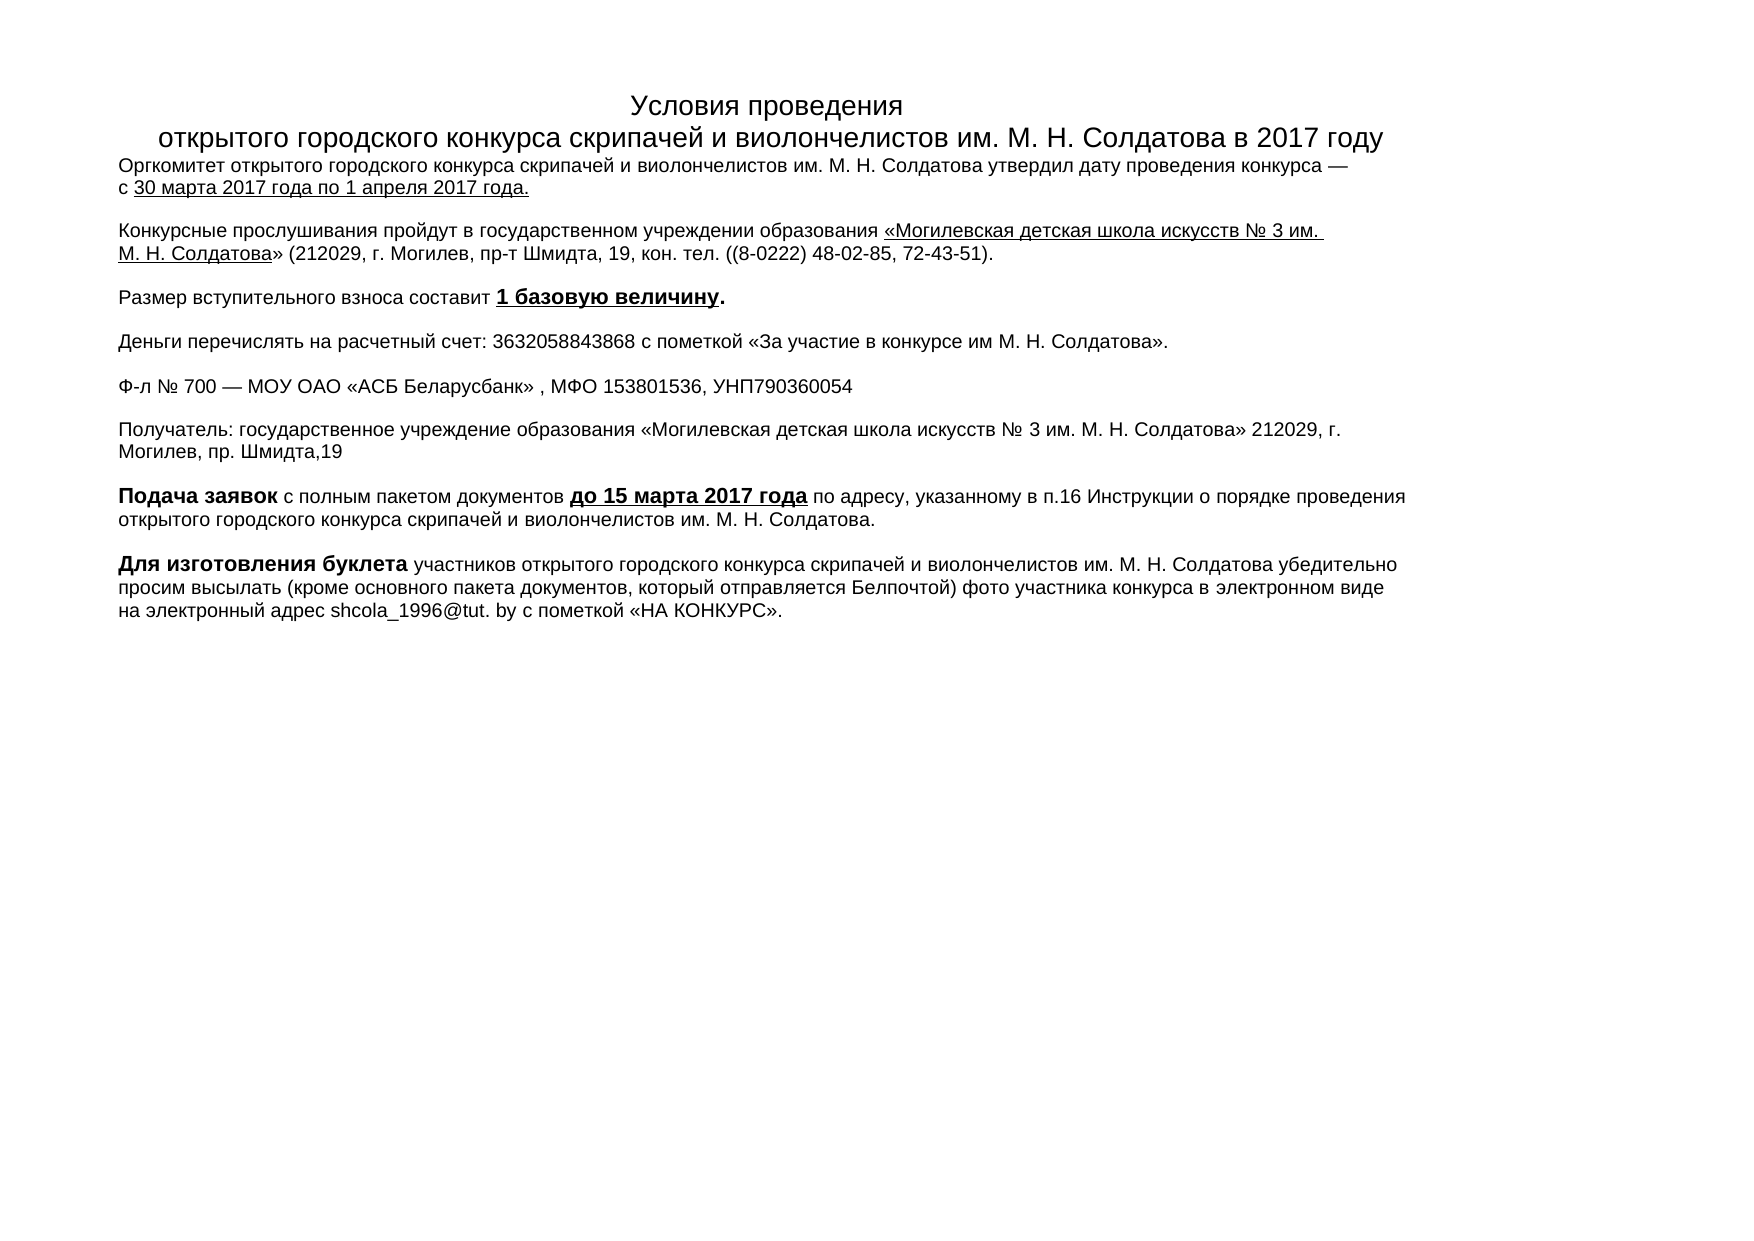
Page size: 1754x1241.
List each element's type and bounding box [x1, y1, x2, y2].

table_header [118, 89, 1423, 642]
